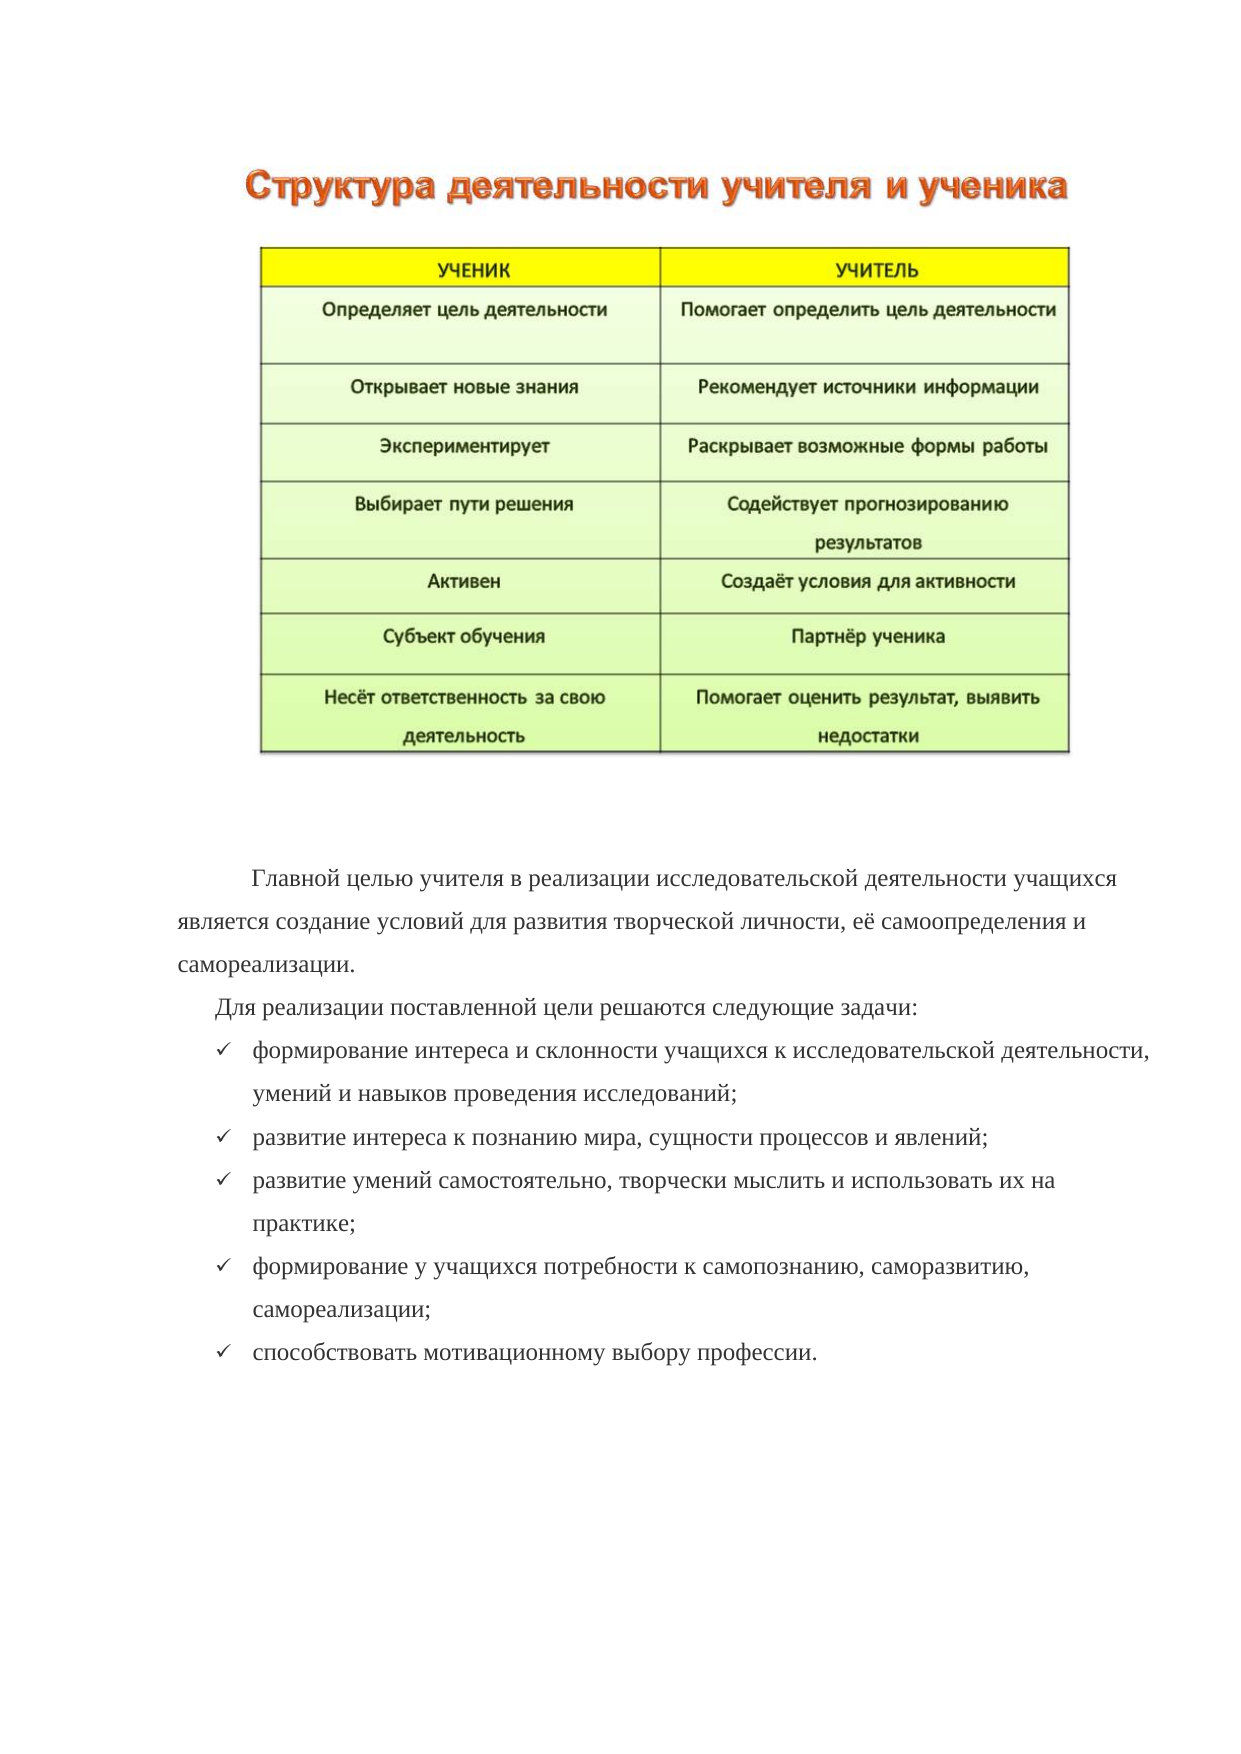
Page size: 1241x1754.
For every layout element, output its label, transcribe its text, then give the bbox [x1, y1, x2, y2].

list развитие интереса к познанию мира, сущности процессов и явлений; [215, 1122, 1152, 1150]
text Для реализации поставленной цели решаются следующие задачи: [177, 992, 1152, 1021]
text Главной целью учителя в реализации исследовательской деятельности учащихся является создание условий для развития творческой личности, её самоопределения и самореализации. [177, 863, 1152, 978]
list развитие умений самостоятельно, творчески мыслить и использовать их на практике; [215, 1165, 1152, 1237]
picture [177, 118, 1152, 849]
list способствовать мотивационному выбору профессии. [215, 1337, 1152, 1366]
list формирование интереса и склонности учащихся к исследовательской деятельности, умений и навыков проведения исследований; [215, 1035, 1152, 1107]
list формирование у учащихся потребности к самопознанию, саморазвитию, самореализации; [215, 1251, 1152, 1323]
